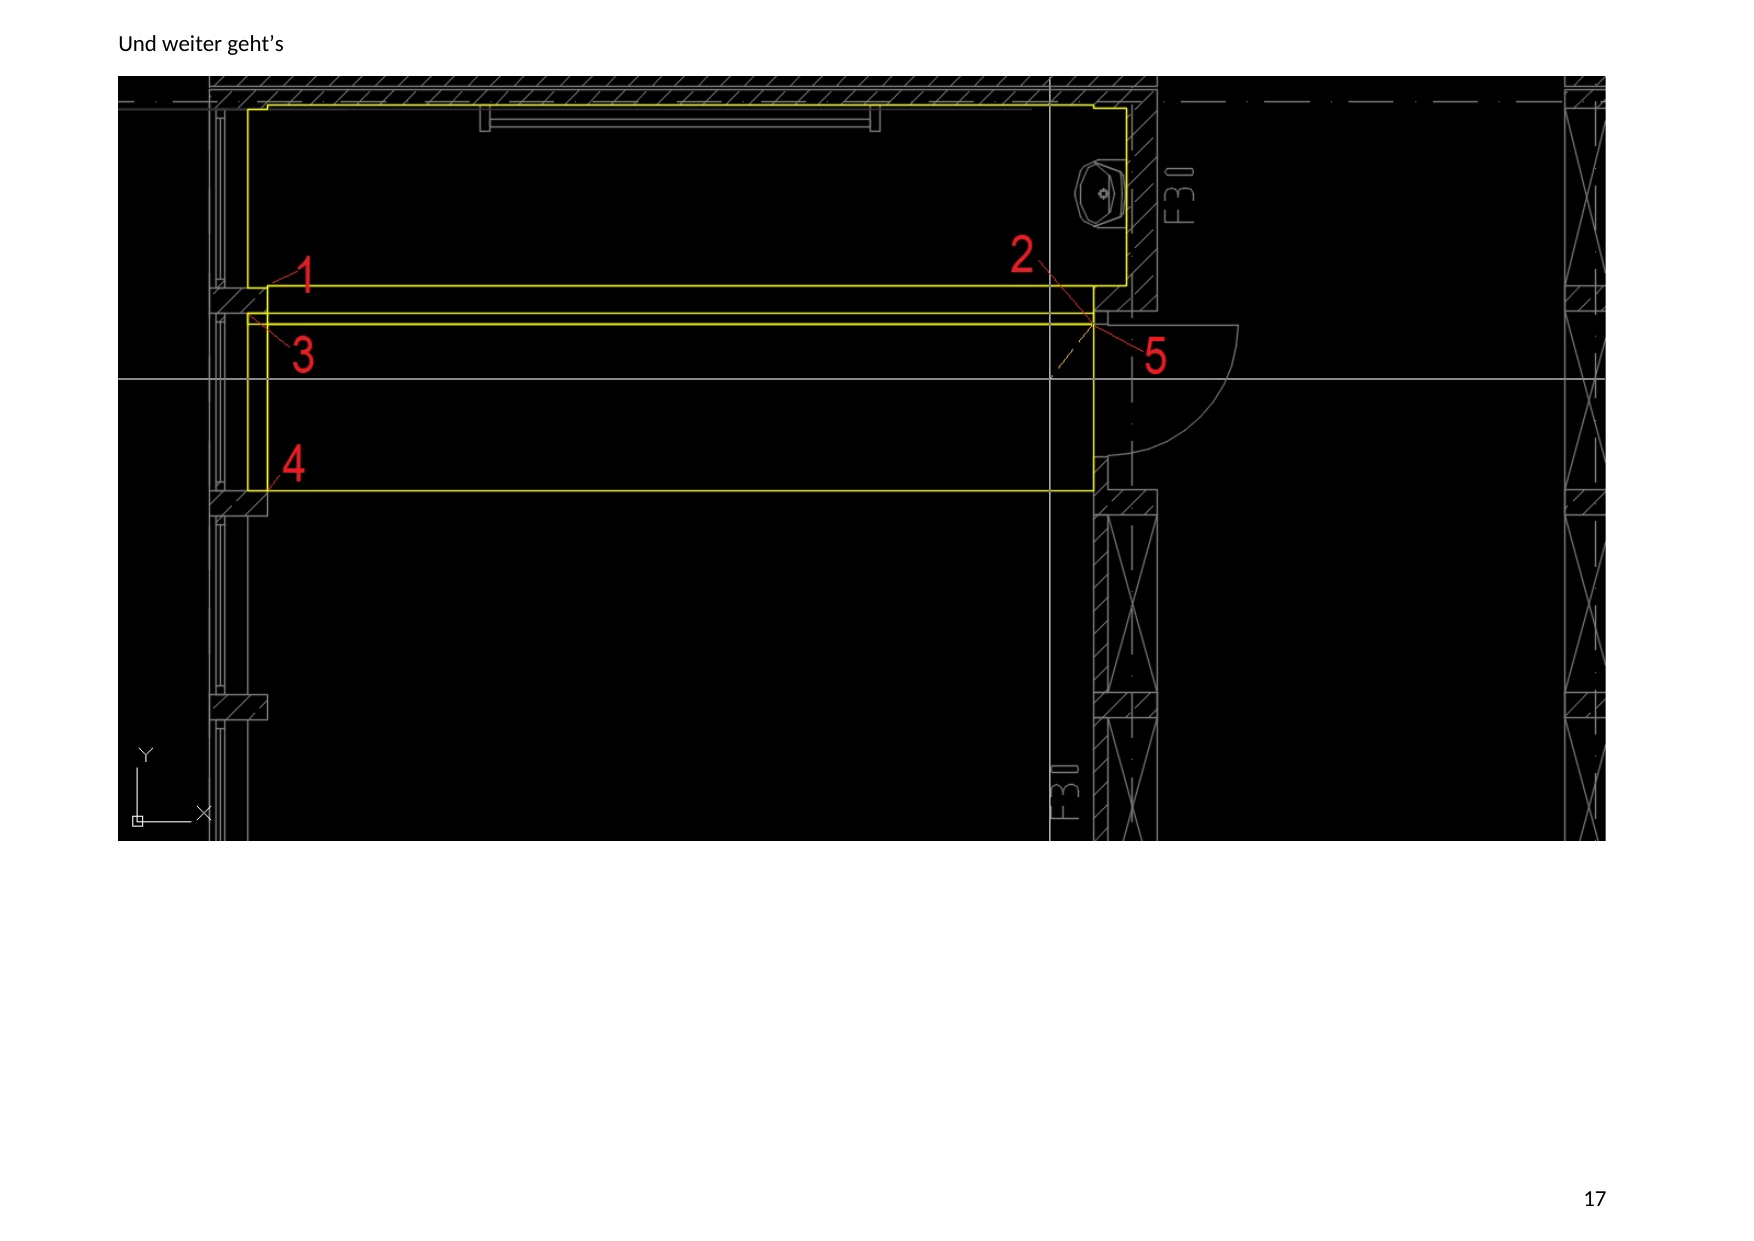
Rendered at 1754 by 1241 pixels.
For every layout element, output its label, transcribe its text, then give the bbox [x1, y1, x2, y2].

picture [118, 76, 1606, 841]
text Und weiter geht’s [118, 29, 1606, 58]
